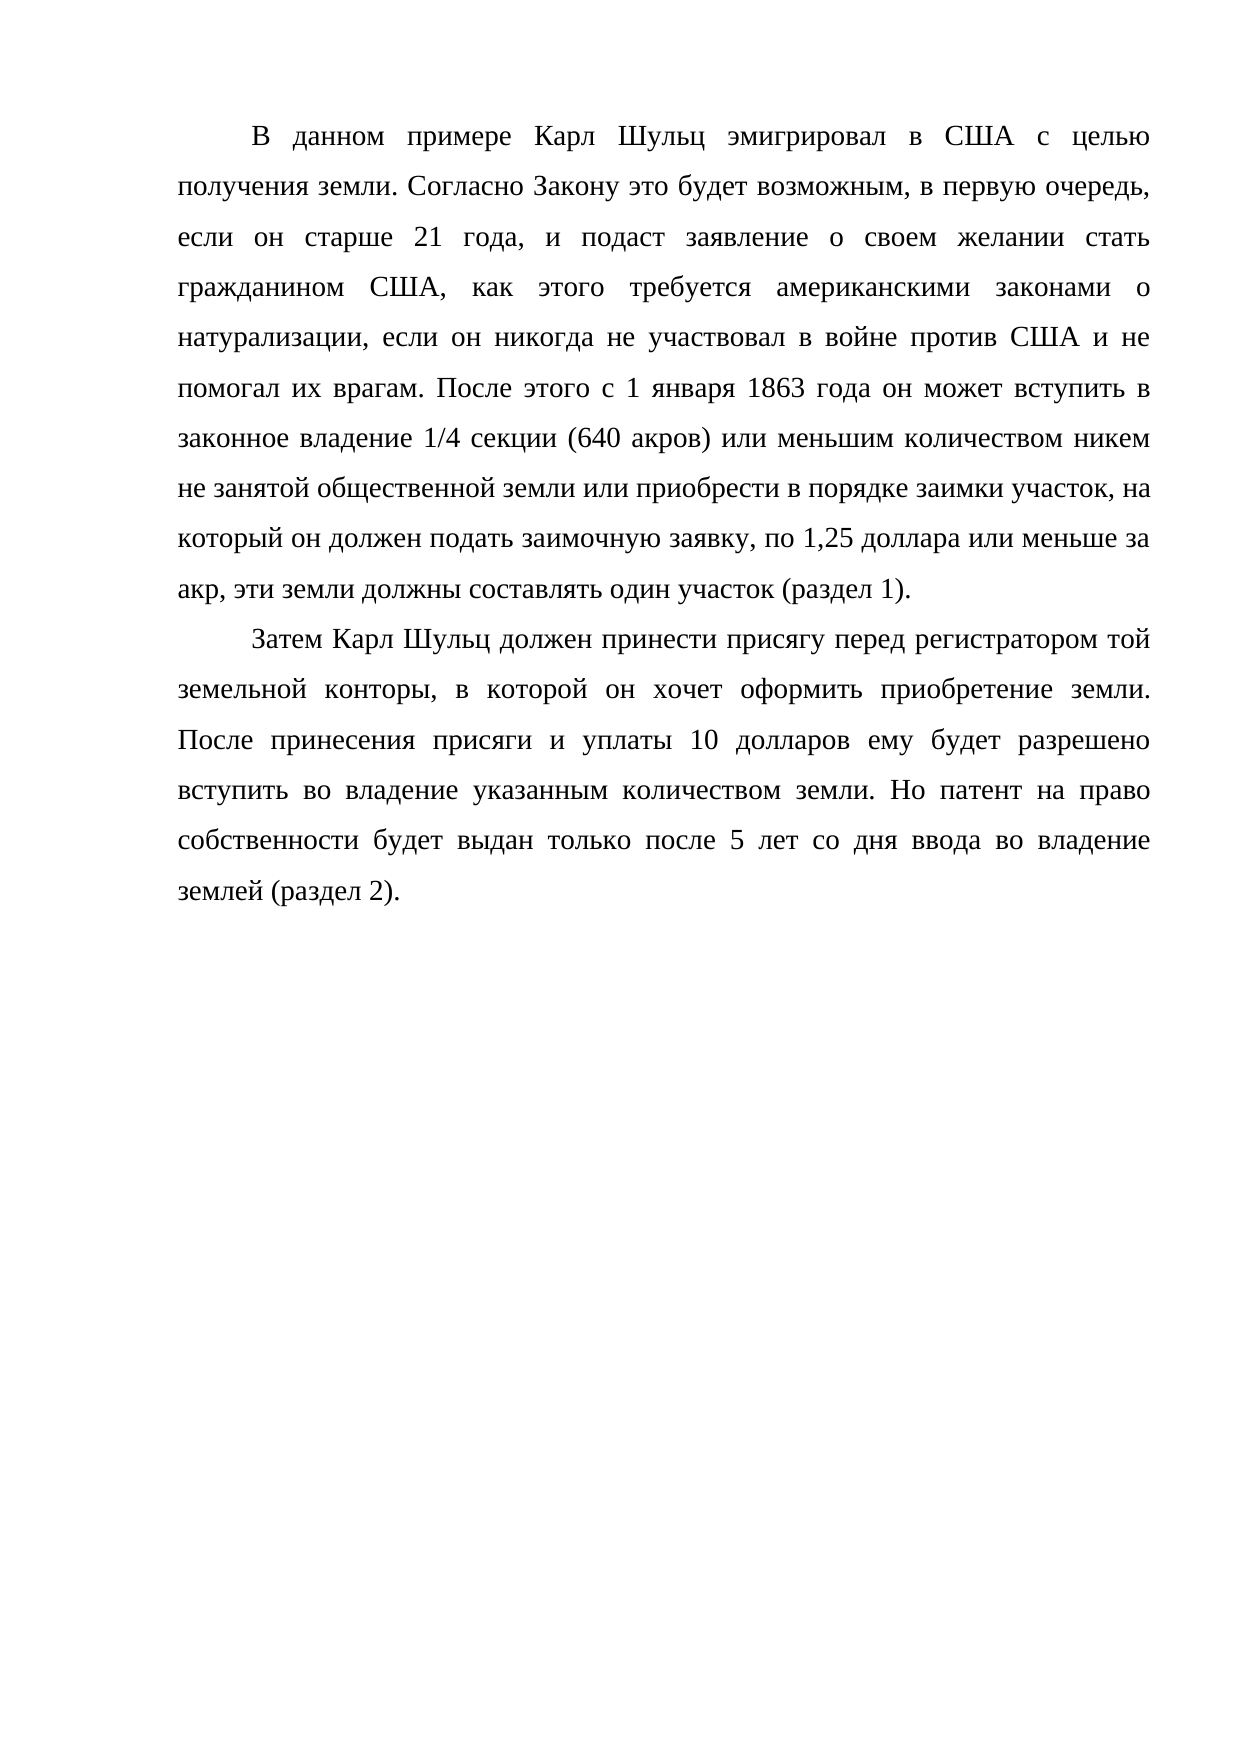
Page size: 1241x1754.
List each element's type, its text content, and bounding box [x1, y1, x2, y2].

text Затем Карл Шульц должен принести присягу перед регистратором той земельной конторы, в которой он хочет оформить приобретение земли. После принесения присяги и уплаты 10 долларов ему будет разрешено вступить во владение указанным количеством земли. Но патент на право собственности будет выдан только после 5 лет со дня ввода во владение землей (раздел 2). [177, 621, 1152, 906]
text В данном примере Карл Шульц эмигрировал в США с целью получения земли. Согласно Закону это будет возможным, в первую очередь, если он старше 21 года, и подаст заявление о своем желании стать гражданином США, как этого требуется американскими законами о натурализации, если он никогда не участвовал в войне против США и не помогал их врагам. После этого с 1 января 1863 года он может вступить в законное владение 1/4 секции () или меньшим количеством никем не занятой общественной земли или приобрести в порядке заимки участок, на который он должен подать заимочную заявку, по 1,25 доллара или меньше за акр, эти земли должны составлять один участок (раздел 1). [177, 118, 1152, 604]
